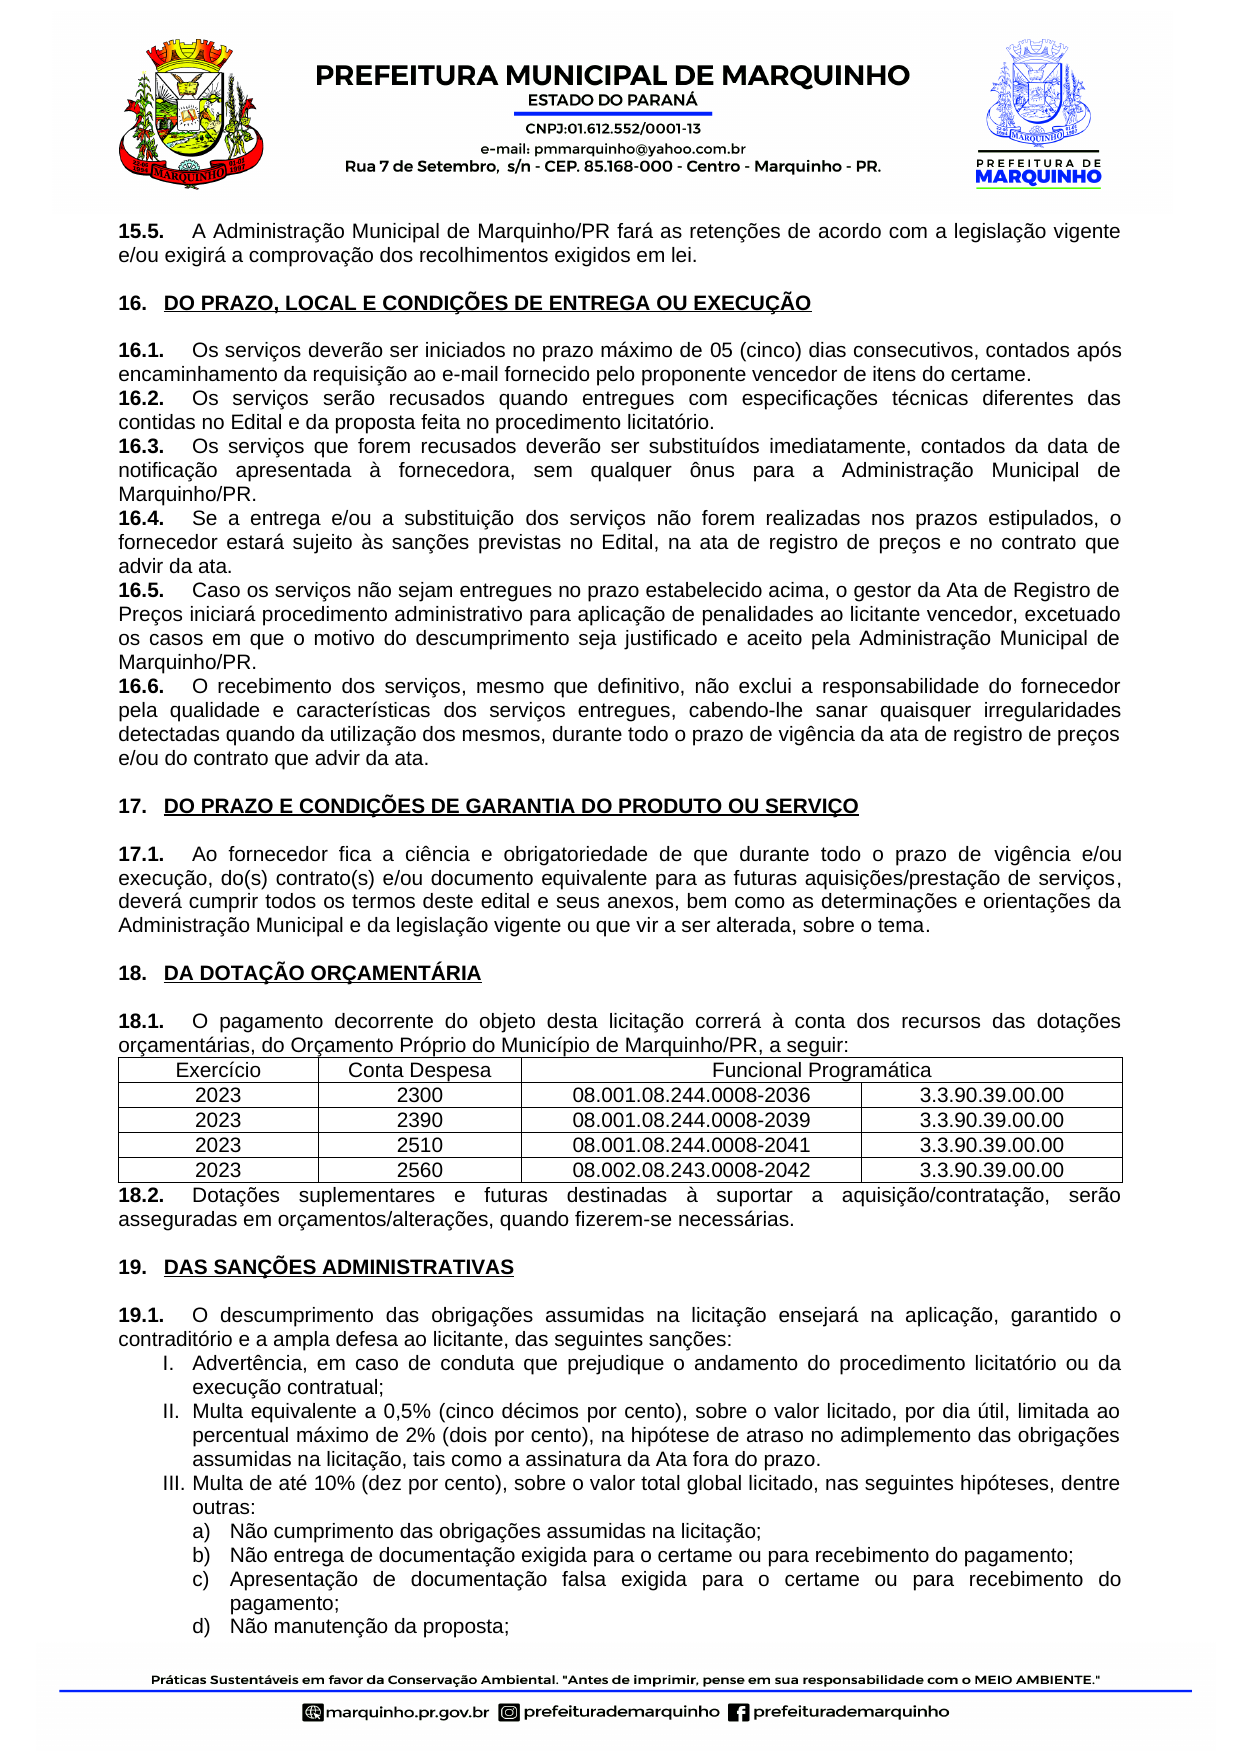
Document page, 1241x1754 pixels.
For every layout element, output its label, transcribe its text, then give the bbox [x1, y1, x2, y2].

list Multa equivalente a 0,5% (cinco décimos por cento), sobre o valor licitado, por dia útil, limitada ao percentual máximo de 2% (dois por cento), na hipótese de atraso no adimplemento das obrigações assumidas na licitação, tais como a assinatura da Ata fora do prazo. [162, 1399, 1122, 1471]
list Advertência, em caso de conduta que prejudique o andamento do procedimento licitatório ou da execução contratual; [162, 1351, 1122, 1399]
list O descumprimento das obrigações assumidas na licitação ensejará na aplicação, garantido o contraditório e a ampla defesa ao licitante, das seguintes sanções: [118, 1303, 1122, 1351]
list Os serviços que forem recusados deverão ser substituídos imediatamente, contados da data de notificação apresentada à fornecedora, sem qualquer ônus para a Administração Municipal de Marquinho/PR. [118, 434, 1122, 506]
list Caso os serviços não sejam entregues no prazo estabelecido acima, o gestor da Ata de Registro de Preços iniciará procedimento administrativo para aplicação de penalidades ao licitante vencedor, excetuado os casos em que o motivo do descumprimento seja justificado e aceito pela Administração Municipal de Marquinho/PR. [118, 578, 1122, 674]
table_cell 08.001.08.244.0008-2041 [522, 1133, 861, 1157]
list A Administração Municipal de Marquinho/PR fará as retenções de acordo com a legislação vigente e/ou exigirá a comprovação dos recolhimentos exigidos em lei. [118, 218, 1122, 266]
list Não cumprimento das obrigações assumidas na licitação; [192, 1518, 1122, 1542]
table_cell 2023 [119, 1133, 318, 1157]
table_cell 08.001.08.244.0008-2039 [522, 1108, 861, 1132]
table_cell 08.002.08.243.0008-2042 [522, 1158, 861, 1182]
table_cell 2560 [319, 1158, 521, 1182]
table_cell 3.3.90.39.00.00 [862, 1108, 1122, 1132]
table_cell 2023 [119, 1108, 318, 1132]
picture [52, 11, 1173, 214]
table_header Funcional Programática [522, 1058, 1122, 1082]
list O recebimento dos serviços, mesmo que definitivo, não exclui a responsabilidade do fornecedor pela qualidade e características dos serviços entregues, cabendo-lhe sanar quaisquer irregularidades detectadas quando da utilização dos mesmos, durante todo o prazo de vigência da ata de registro de preços e/ou do contrato que advir da ata. [118, 674, 1122, 769]
table_cell 2023 [119, 1083, 318, 1107]
list Os serviços deverão ser iniciados no prazo máximo de 05 (cinco) dias consecutivos, contados após encaminhamento da requisição ao e-mail fornecido pelo proponente vencedor de itens do certame. [118, 338, 1122, 386]
list DA DOTAÇÃO ORÇAMENTÁRIA [118, 961, 1122, 985]
list DAS SANÇÕES ADMINISTRATIVAS [118, 1255, 1122, 1279]
table_cell 08.001.08.244.0008-2036 [522, 1083, 861, 1107]
table_cell 2510 [319, 1133, 521, 1157]
list O pagamento decorrente do objeto desta licitação correrá à conta dos recursos das dotações orçamentárias, do Orçamento Próprio do Município de Marquinho/PR, a seguir: [118, 1009, 1122, 1057]
list Apresentação de documentação falsa exigida para o certame ou para recebimento do pagamento; [192, 1566, 1122, 1614]
list Dotações suplementares e futuras destinadas à suportar a aquisição/contratação, serão asseguradas em orçamentos/alterações, quando fizerem-se necessárias. [118, 1183, 1122, 1231]
table_cell 2023 [119, 1158, 318, 1182]
table_cell 3.3.90.39.00.00 [862, 1158, 1122, 1182]
list Não entrega de documentação exigida para o certame ou para recebimento do pagamento; [192, 1542, 1122, 1566]
list Os serviços serão recusados quando entregues com especificações técnicas diferentes das contidas no Edital e da proposta feita no procedimento licitatório. [118, 386, 1122, 434]
table_cell 3.3.90.39.00.00 [862, 1083, 1122, 1107]
list Se a entrega e/ou a substituição dos serviços não forem realizadas nos prazos estipulados, o fornecedor estará sujeito às sanções previstas no Edital, na ata de registro de preços e no contrato que advir da ata. [118, 506, 1122, 578]
list Ao fornecedor fica a ciência e obrigatoriedade de que durante todo o prazo de vigência e/ou execução, do(s) contrato(s) e/ou documento equivalente para as futuras aquisições/prestação de serviços, deverá cumprir todos os termos deste edital e seus anexos, bem como as determinações e orientações da Administração Municipal e da legislação vigente ou que vir a ser alterada, sobre o tema. [118, 841, 1122, 937]
list DO PRAZO, LOCAL E CONDIÇÕES DE ENTREGA OU EXECUÇÃO [118, 290, 1122, 314]
table_header Conta Despesa [319, 1058, 521, 1082]
list Não manutenção da proposta; [192, 1614, 1122, 1638]
list Multa de até 10% (dez por cento), sobre o valor total global licitado, nas seguintes hipóteses, dentre outras: [162, 1471, 1122, 1518]
table_cell 2390 [319, 1108, 521, 1132]
table_cell 2300 [319, 1083, 521, 1107]
table_cell 3.3.90.39.00.00 [862, 1133, 1122, 1157]
picture [35, 1642, 1216, 1751]
table_header Exercício [119, 1058, 318, 1082]
list DO PRAZO E CONDIÇÕES DE GARANTIA DO PRODUTO OU SERVIÇO [118, 793, 1122, 817]
